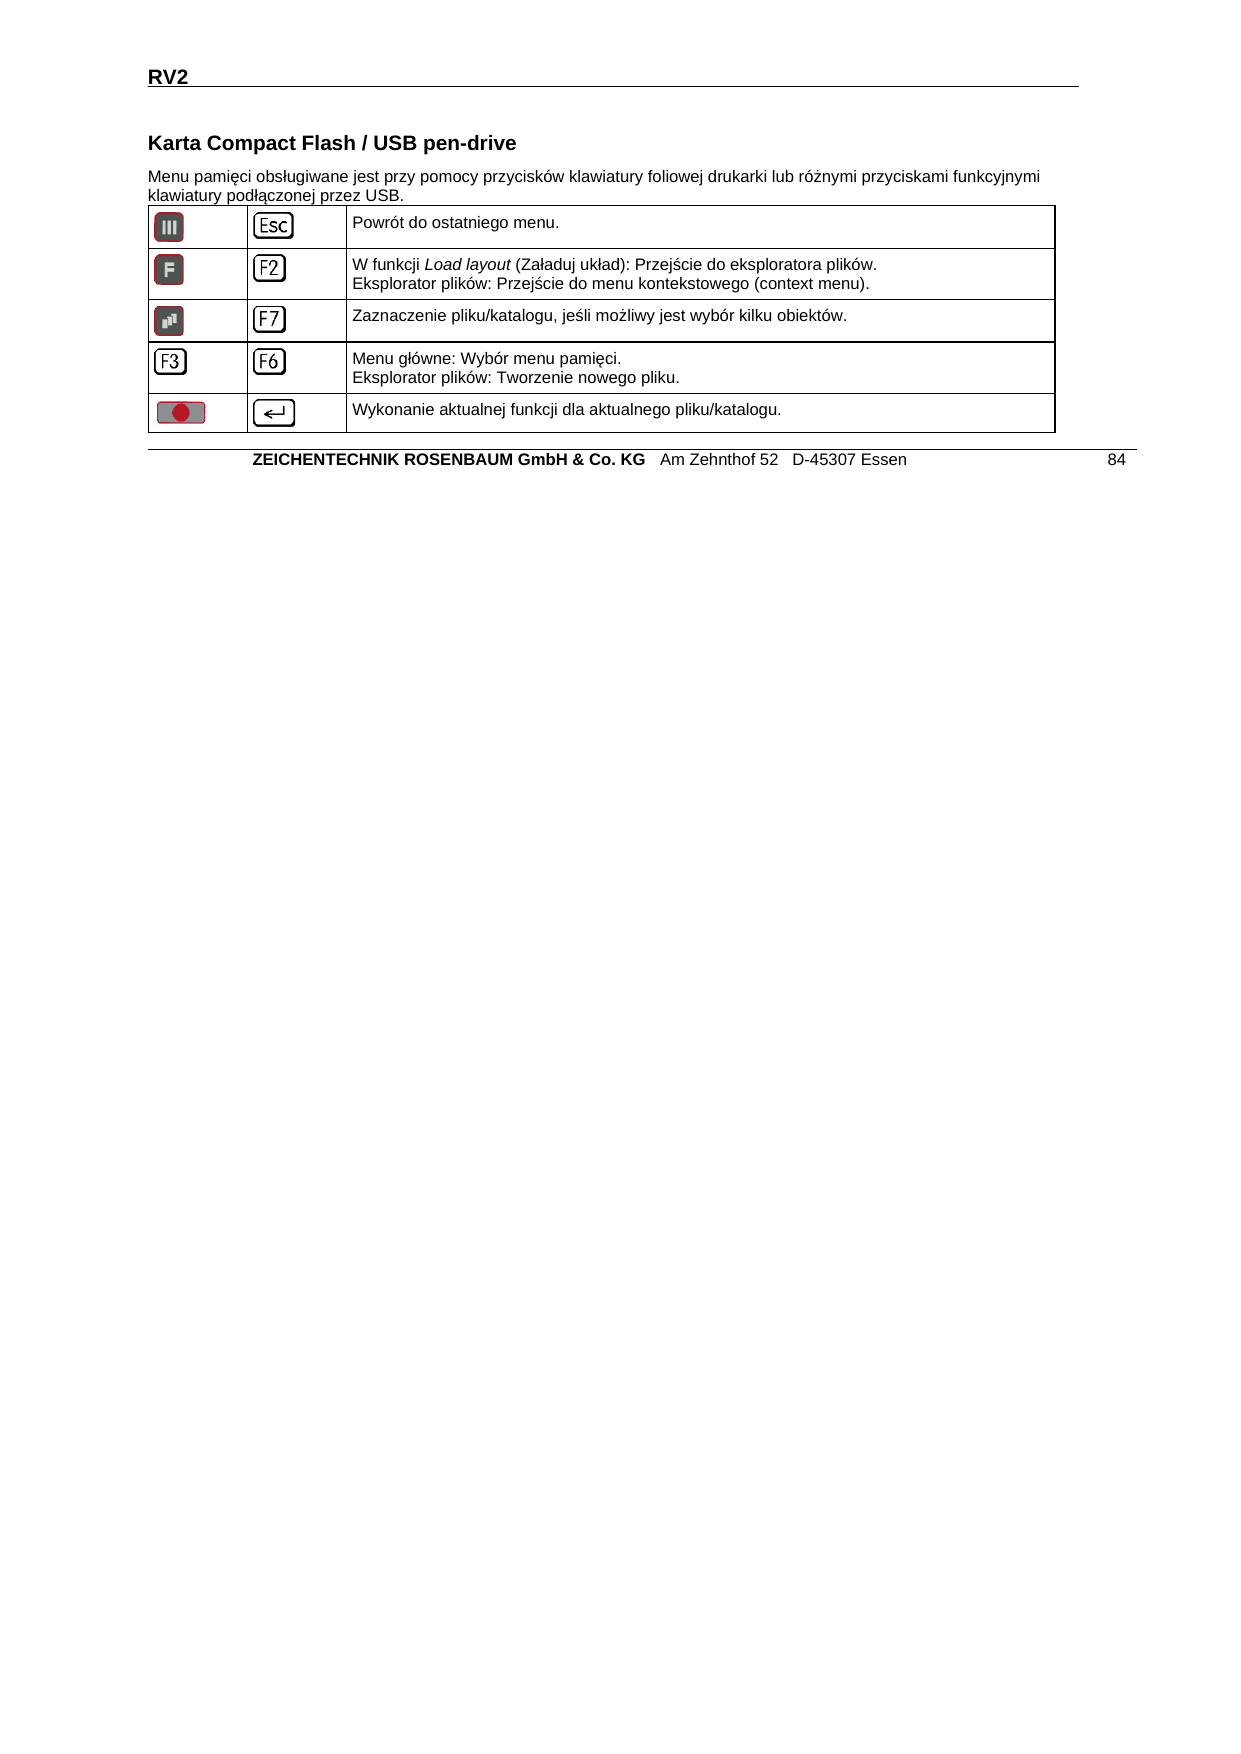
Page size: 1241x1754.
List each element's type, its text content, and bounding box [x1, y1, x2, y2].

table_cell Menu główne: Wybór menu pamięci. Eksplorator plików: Tworzenie nowego pliku. [347, 343, 1054, 393]
table_header [149, 206, 247, 248]
picture [154, 348, 187, 375]
picture [253, 399, 296, 427]
picture [154, 254, 184, 285]
table_cell [248, 300, 346, 341]
table_cell [248, 394, 346, 432]
table_cell [149, 249, 247, 299]
table_cell W funkcji Load layout (Załaduj układ): Przejście do eksploratora plików. Eksplorator plików: Przejście do menu kontekstowego (context menu). [347, 249, 1054, 299]
table_header Powrót do ostatniego menu. [347, 206, 1054, 248]
text Menu pamięci obsługiwane jest przy pomocy przycisków klawiatury foliowej drukarki lub różnymi przyciskami funkcyjnymi klawiatury podłączonej przez USB. [148, 167, 1092, 205]
picture [154, 399, 208, 426]
table_cell [248, 343, 346, 393]
subtitle Karta Compact Flash / USB pen-drive [148, 131, 1092, 154]
table_cell [149, 343, 247, 393]
picture [253, 212, 294, 239]
picture [154, 306, 184, 336]
table_cell [248, 249, 346, 299]
table_cell [149, 300, 247, 341]
picture [253, 306, 286, 333]
table_header [248, 206, 346, 248]
table_cell Wykonanie aktualnej funkcji dla aktualnego pliku/katalogu. [347, 394, 1054, 432]
picture [253, 348, 286, 375]
picture [253, 254, 286, 282]
picture [154, 212, 184, 242]
table_cell Zaznaczenie pliku/katalogu, jeśli możliwy jest wybór kilku obiektów. [347, 300, 1054, 341]
table_cell [149, 394, 247, 432]
